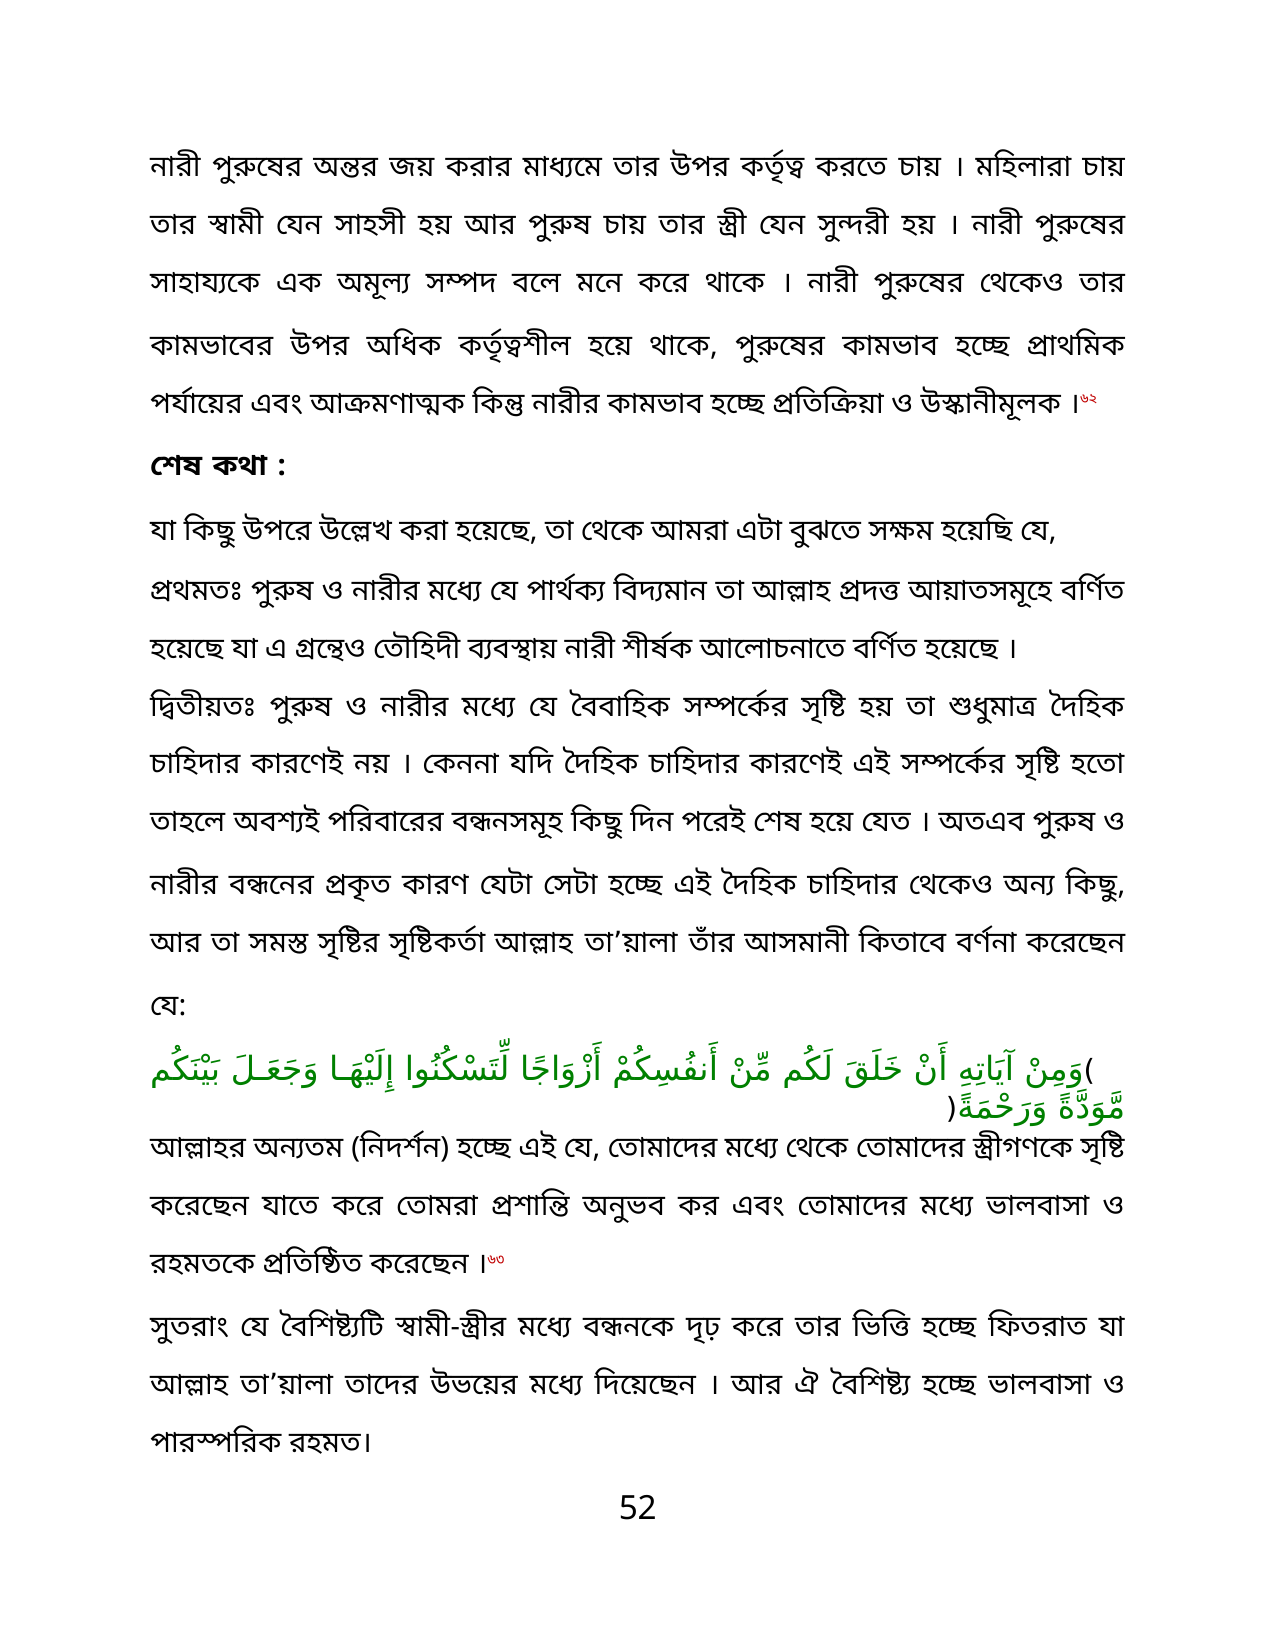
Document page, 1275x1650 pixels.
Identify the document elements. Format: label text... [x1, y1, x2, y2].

text শেষ কথা : [150, 444, 1125, 487]
text দ্বিতীয়তঃ পুরুষ ও নারীর মধ্যে যে বৈবাহিক সম্পর্কের সৃষ্টি হয় তা শুধুমাত্র দৈহিক চাহিদার কারণেই নয় । কেননা যদি দৈহিক চাহিদার কারণেই এই সম্পর্কের সৃষ্টি হতো তাহলে অবশ্যই পরিবারের বন্ধনসমূহ কিছু দিন পরেই শেষ হয়ে যেত । অতএব পুরুষ ও নারীর বন্ধনের প্রকৃত কারণ যেটা সেটা হচ্ছে এই দৈহিক চাহিদার থেকেও অন্য কিছু, আর তা সমস্ত সৃষ্টির সৃষ্টিকর্তা আল্লাহ তা’য়ালা তাঁর আসমানী কিতাবে বর্ণনা করেছেন যে: [150, 689, 1125, 1028]
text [150, 150, 1125, 425]
text যা কিছু উপরে উল্লেখ করা হয়েছে, তা থেকে আমরা এটা বুঝতে সক্ষম হয়েছি যে, [150, 509, 1125, 552]
text প্রথমতঃ পুরুষ ও নারীর মধ্যে যে পার্থক্য বিদ্যমান তা আল্লাহ প্রদত্ত আয়াতসমূহে বর্ণিত হয়েছে যা এ গ্রন্থেও তৌহিদী ব্যবস্থায় নারী শীর্ষক আলোচনাতে বর্ণিত হয়েছে । [150, 573, 1125, 670]
text সুতরাং যে বৈশিষ্ট্যটি স্বামী-স্ত্রীর মধ্যে বন্ধনকে দৃঢ় করে তার ভিত্তি হচ্ছে ফিতরাত যা আল্লাহ তা’য়ালা তাদের উভয়ের মধ্যে দিয়েছেন । আর ঐ বৈশিষ্ট্য হচ্ছে ভালবাসা ও পারস্পরিক রহমত। [150, 1305, 1125, 1464]
text আল্লাহর অন্যতম (নিদর্শন) হচ্ছে এই যে, তোমাদের মধ্যে থেকে তোমাদের স্ত্রীগণকে সৃষ্টি করেছেন যাতে করে তোমরা প্রশান্তি অনুভব কর এবং তোমাদের মধ্যে ভালবাসা ও রহমতকে প্রতিষ্ঠিত করেছেন ।৬৩ [150, 1127, 1125, 1286]
text )وَمِنْ آيَاتِهِ أَنْ خَلَقَ لَكُم مِّنْ أَنفُسِكُمْ أَزْوَاجًا لِّتَسْكُنُوا إِلَيْهَا وَجَعَلَ بَيْنَكُم مَّوَدَّةً وَرَ‌حْمَةً( [150, 1049, 1125, 1127]
